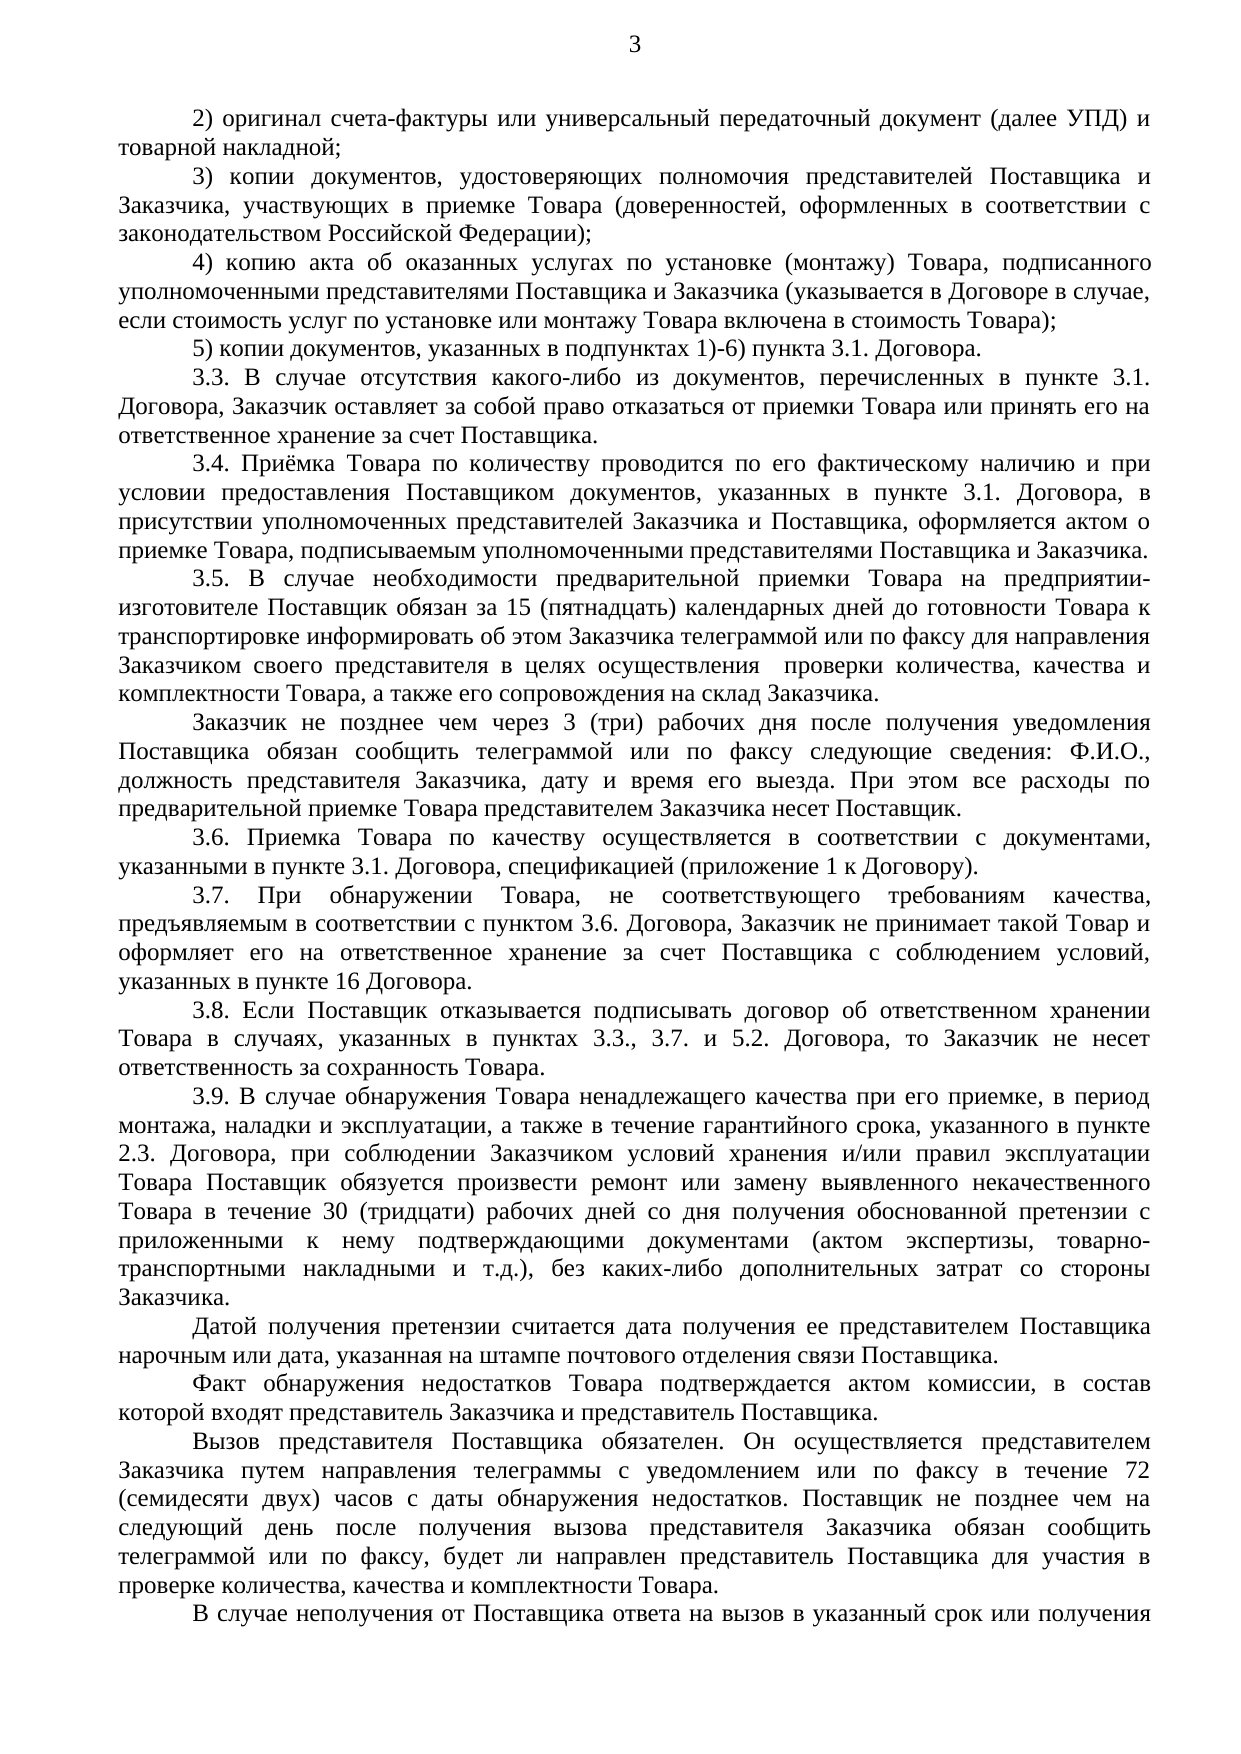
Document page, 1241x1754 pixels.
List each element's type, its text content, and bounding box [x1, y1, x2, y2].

text 3.5. В случае необходимости предварительной приемки Товара на предприятии-изготовителе Поставщик обязан за 15 (пятнадцать) календарных дней до готовности Товара к транспортировке информировать об этом Заказчика телеграммой или по факсу для направления Заказчиком своего представителя в целях осуществления проверки количества, качества и комплектности Товара, а также его сопровождения на склад Заказчика. [118, 563, 1152, 707]
text 5) копии документов, указанных в подпунктах 1)-6) пункта 3.1. Договора. [118, 333, 1152, 362]
text 3.4. Приёмка Товара по количеству проводится по его фактическому наличию и при условии предоставления Поставщиком документов, указанных в пункте 3.1. Договора, в присутствии уполномоченных представителей Заказчика и Поставщика, оформляется актом о приемке Товара, подписываемым уполномоченными представителями Поставщика и Заказчика. [118, 448, 1152, 563]
text 2) оригинал счета-фактуры или универсальный передаточный документ (далее УПД) и товарной накладной; [118, 103, 1152, 161]
text 3.6. Приемка Товара по качеству осуществляется в соответствии с документами, указанными в пункте 3.1. Договора, спецификацией (приложение 1 к Договору). [118, 822, 1152, 880]
text 3.7. При обнаружении Товара, не соответствующего требованиям качества, предъявляемым в соответствии с пунктом 3.6. Договора, Заказчик не принимает такой Товар и оформляет его на ответственное хранение за счет Поставщика с соблюдением условий, указанных в пункте 16 Договора. [118, 880, 1152, 995]
text Факт обнаружения недостатков Товара подтверждается актом комиссии, в состав которой входят представитель Заказчика и представитель Поставщика. [118, 1368, 1152, 1426]
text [118, 1598, 1152, 1627]
text 4) копию акта об оказанных услугах по установке (монтажу) Товара, подписанного уполномоченными представителями Поставщика и Заказчика (указывается в Договоре в случае, если стоимость услуг по установке или монтажу Товара включена в стоимость Товара); [118, 247, 1152, 333]
text Вызов представителя Поставщика обязателен. Он осуществляется представителем Заказчика путем направления телеграммы с уведомлением или по факсу в течение 72 (семидесяти двух) часов с даты обнаружения недостатков. Поставщик не позднее чем на следующий день после получения вызова представителя Заказчика обязан сообщить телеграммой или по факсу, будет ли направлен представитель Поставщика для участия в проверке количества, качества и комплектности Товара. [118, 1426, 1152, 1598]
text 3.8. Если Поставщик отказывается подписывать договор об ответственном хранении Товара в случаях, указанных в пунктах 3.3., 3.7. и 5.2. Договора, то Заказчик не несет ответственность за сохранность Товара. [118, 995, 1152, 1081]
text 3.9. В случае обнаружения Товара ненадлежащего качества при его приемке, в период монтажа, наладки и эксплуатации, а также в течение гарантийного срока, указанного в пункте 2.3. Договора, при соблюдении Заказчиком условий хранения и/или правил эксплуатации Товара Поставщик обязуется произвести ремонт или замену выявленного некачественного Товара в течение 30 (тридцати) рабочих дней со дня получения обоснованной претензии с приложенными к нему подтверждающими документами (актом экспертизы, товарно-транспортными накладными и т.д.), без каких-либо дополнительных затрат со стороны Заказчика. [118, 1081, 1152, 1311]
text 3) копии документов, удостоверяющих полномочия представителей Поставщика и Заказчика, участвующих в приемке Товара (доверенностей, оформленных в соответствии с законодательством Российской Федерации); [118, 161, 1152, 247]
text Датой получения претензии считается дата получения ее представителем Поставщика нарочным или дата, указанная на штампе почтового отделения связи Поставщика. [118, 1311, 1152, 1368]
text 3.3. В случае отсутствия какого-либо из документов, перечисленных в пункте 3.1. Договора, Заказчик оставляет за собой право отказаться от приемки Товара или принять его на ответственное хранение за счет Поставщика. [118, 362, 1152, 448]
text Заказчик не позднее чем через 3 (три) рабочих дня после получения уведомления Поставщика обязан сообщить телеграммой или по факсу следующие сведения: Ф.И.О., должность представителя Заказчика, дату и время его выезда. При этом все расходы по предварительной приемке Товара представителем Заказчика несет Поставщик. [118, 707, 1152, 822]
